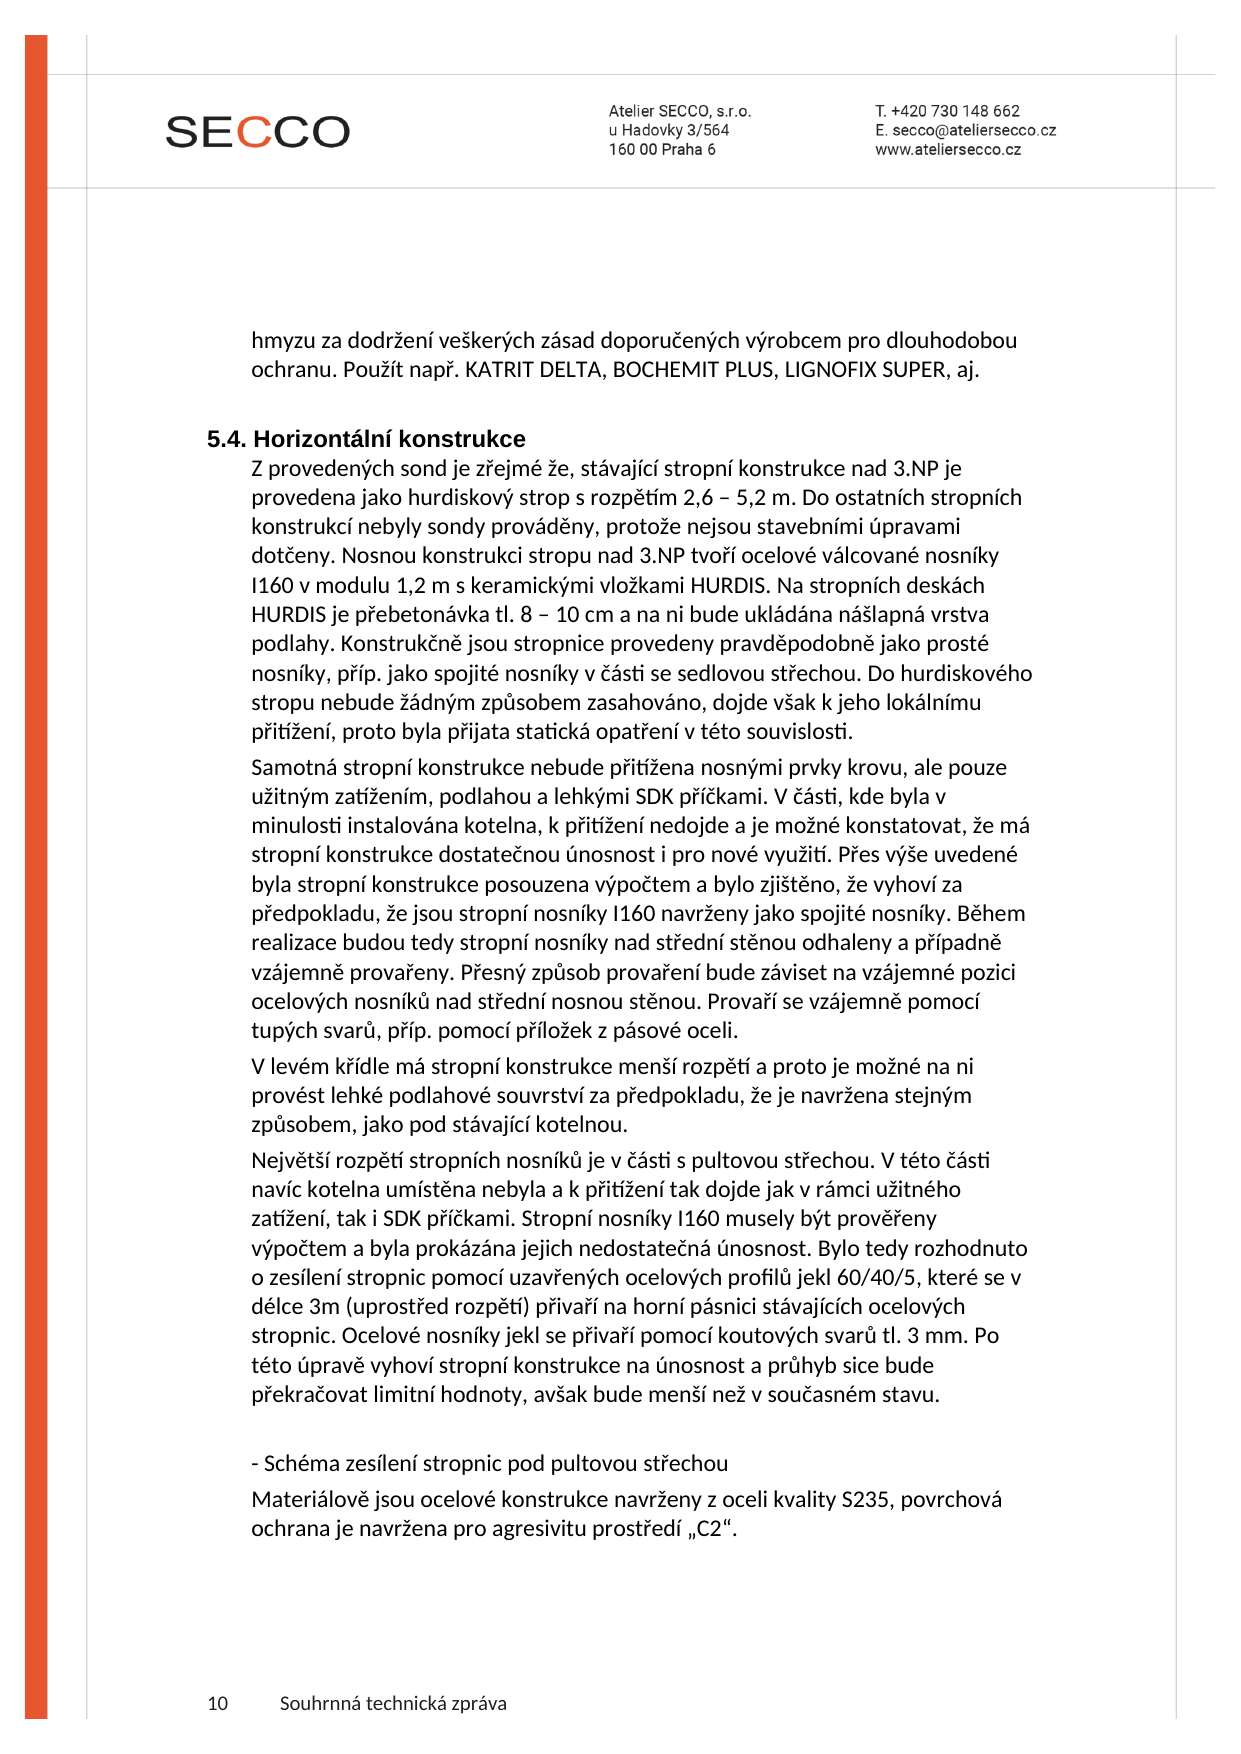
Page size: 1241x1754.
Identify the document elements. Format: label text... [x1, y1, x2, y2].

text Materiálově jsou ocelové konstrukce navrženy z oceli kvality S235, povrchová ochrana je navržena pro agresivitu prostředí „C2“. [251, 1484, 1033, 1543]
text 5.4. Horizontální konstrukce [207, 425, 1033, 453]
text - Schéma zesílení stropnic pod pultovou střechou [251, 1448, 1033, 1478]
text Největší rozpětí stropních nosníků je v části s pultovou střechou. V této části navíc kotelna umístěna nebyla a k přitížení tak dojde jak v rámci užitného zatížení, tak i SDK příčkami. Stropní nosníky I160 musely být prověřeny výpočtem a byla prokázána jejich nedostatečná únosnost. Bylo tedy rozhodnuto o zesílení stropnic pomocí uzavřených ocelových profilů jekl 60/40/5, které se v délce 3m (uprostřed rozpětí) přivaří na horní pásnici stávajících ocelových stropnic. Ocelové nosníky jekl se přivaří pomocí koutových svarů tl. 3 mm. Po této úpravě vyhoví stropní konstrukce na únosnost a průhyb sice bude překračovat limitní hodnoty, avšak bude menší než v současném stavu. [251, 1145, 1033, 1408]
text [251, 325, 1033, 383]
text Samotná stropní konstrukce nebude přitížena nosnými prvky krovu, ale pouze užitným zatížením, podlahou a lehkými SDK příčkami. V části, kde byla v minulosti instalována kotelna, k přitížení nedojde a je možné konstatovat, že má stropní konstrukce dostatečnou únosnost i pro nové využití. Přes výše uvedené byla stropní konstrukce posouzena výpočtem a bylo zjištěno, že vyhoví za předpokladu, že jsou stropní nosníky I160 navrženy jako spojité nosníky. Během realizace budou tedy stropní nosníky nad střední stěnou odhaleny a případně vzájemně provařeny. Přesný způsob provaření bude záviset na vzájemné pozici ocelových nosníků nad střední nosnou stěnou. Provaří se vzájemně pomocí tupých svarů, příp. pomocí příložek z pásové oceli. [251, 752, 1033, 1044]
text V levém křídle má stropní konstrukce menší rozpětí a proto je možné na ni provést lehké podlahové souvrství za předpokladu, že je navržena stejným způsobem, jako pod stávající kotelnou. [251, 1051, 1033, 1138]
picture [24, 35, 1216, 1719]
text Z provedených sond je zřejmé že, stávající stropní konstrukce nad 3.NP je provedena jako hurdiskový strop s rozpětím 2,6 – 5,2 m. Do ostatních stropních konstrukcí nebyly sondy prováděny, protože nejsou stavebními úpravami dotčeny. Nosnou konstrukci stropu nad 3.NP tvoří ocelové válcované nosníky I160 v modulu 1,2 m s keramickými vložkami HURDIS. Na stropních deskách HURDIS je přebetonávka tl. 8 – 10 cm a na ni bude ukládána nášlapná vrstva podlahy. Konstrukčně jsou stropnice provedeny pravděpodobně jako prosté nosníky, příp. jako spojité nosníky v části se sedlovou střechou. Do hurdiskového stropu nebude žádným způsobem zasahováno, dojde však k jeho lokálnímu přitížení, proto byla přijata statická opatření v této souvislosti. [251, 453, 1033, 746]
